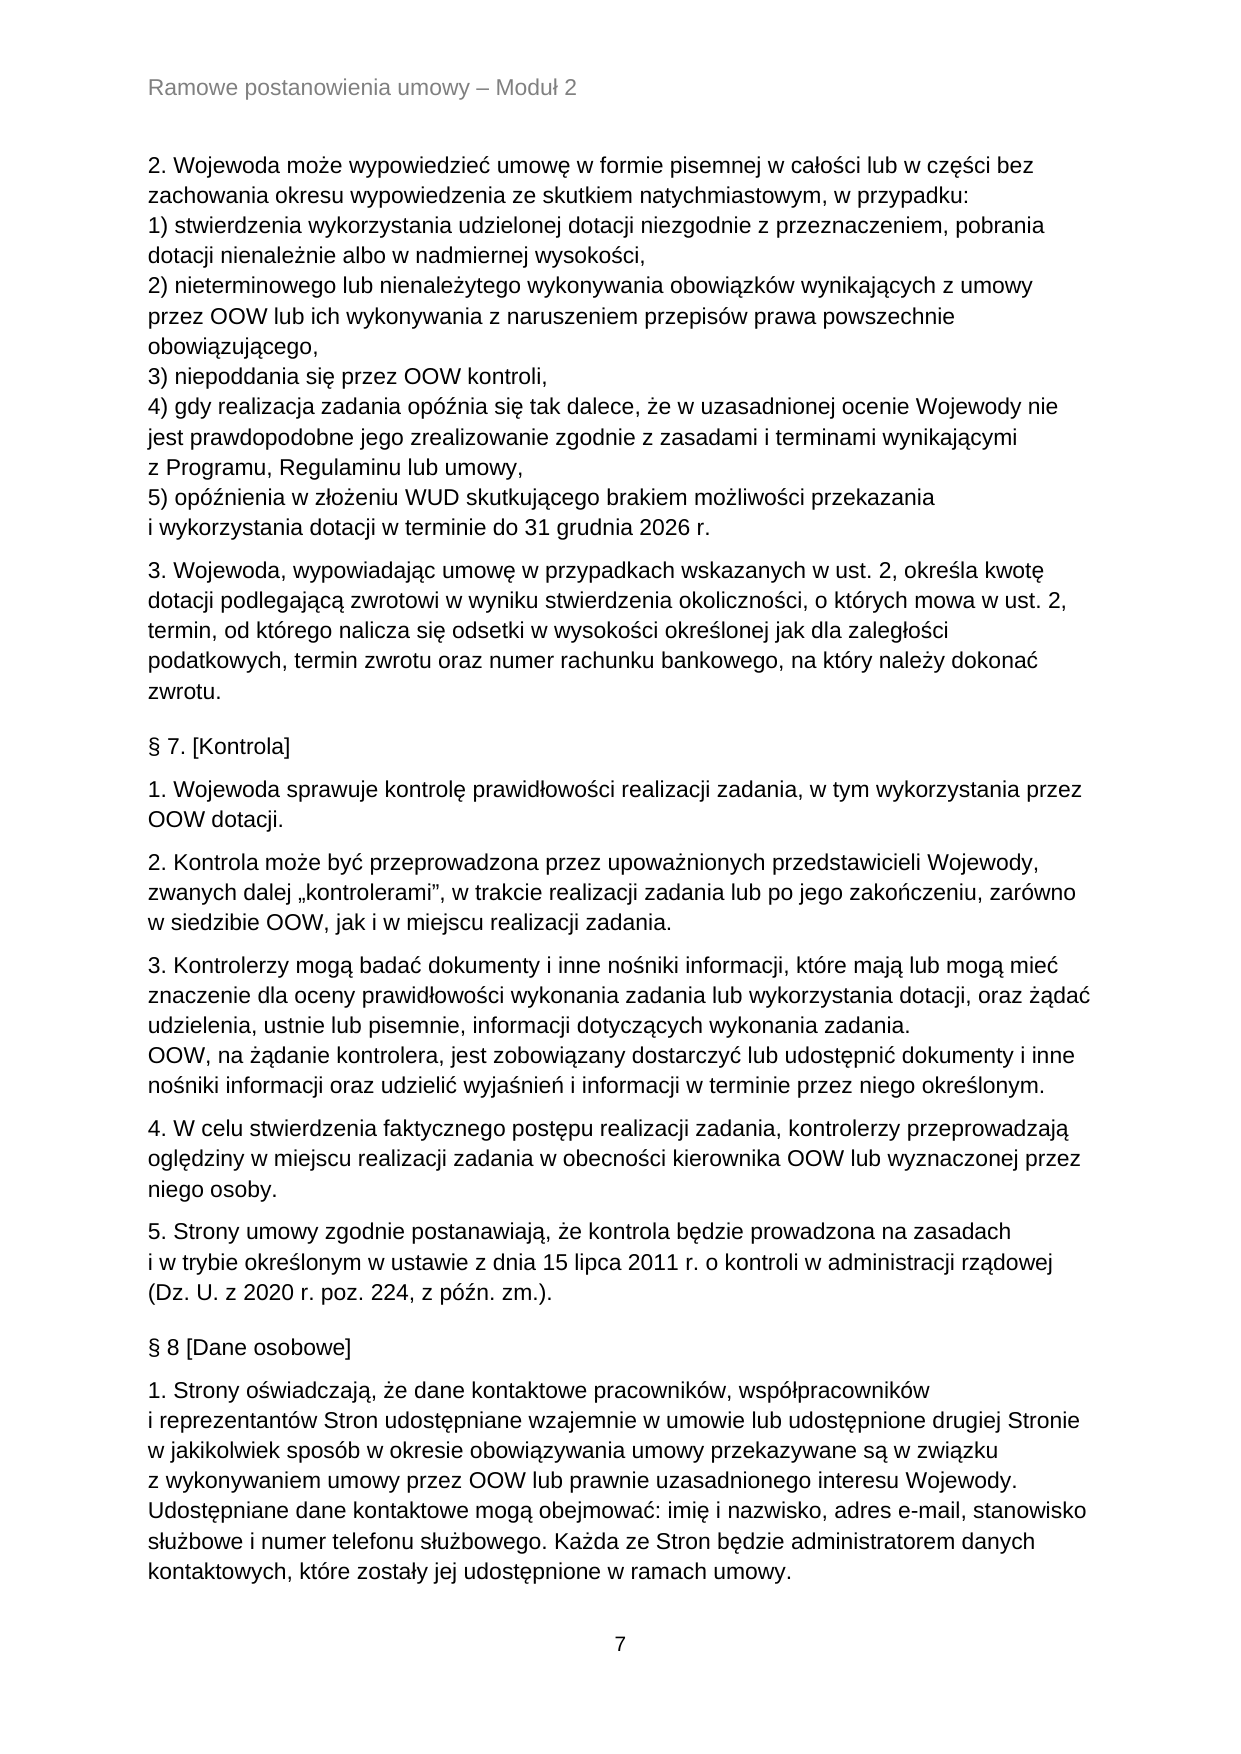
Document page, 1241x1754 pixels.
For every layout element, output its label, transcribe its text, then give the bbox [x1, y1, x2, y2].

text 1) stwierdzenia wykorzystania udzielonej dotacji niezgodnie z przeznaczeniem, pobrania dotacji nienależnie albo w nadmiernej wysokości, [148, 212, 1092, 268]
text 5. Strony umowy zgodnie postanawiają, że kontrola będzie prowadzona na zasadach i w trybie określonym w ustawie z dnia 15 lipca 2011 r. o kontroli w administracji rządowej (Dz. U. z 2020 r. poz. 224, z późn. zm.). [148, 1218, 1092, 1305]
text 2. Kontrola może być przeprowadzona przez upoważnionych przedstawicieli Wojewody, zwanych dalej „kontrolerami”, w trakcie realizacji zadania lub po jego zakończeniu, zarówno w siedzibie OOW, jak i w miejscu realizacji zadania. [148, 848, 1092, 935]
text 4) gdy realizacja zadania opóźnia się tak dalece, że w uzasadnionej ocenie Wojewody nie jest prawdopodobne jego zrealizowanie zgodnie z zasadami i terminami wynikającymi z Programu, Regulaminu lub umowy, [148, 393, 1092, 480]
text 2) nieterminowego lub nienależytego wykonywania obowiązków wynikających z umowy przez OOW lub ich wykonywania z naruszeniem przepisów prawa powszechnie obowiązującego, [148, 272, 1092, 359]
text 5) opóźnienia w złożeniu WUD skutkującego brakiem możliwości przekazania i wykorzystania dotacji w terminie do 31 grudnia 2026 r. [148, 484, 1092, 540]
text 4. W celu stwierdzenia faktycznego postępu realizacji zadania, kontrolerzy przeprowadzają oględziny w miejscu realizacji zadania w obecności kierownika OOW lub wyznaczonej przez niego osoby. [148, 1115, 1092, 1202]
text § 7. [Kontrola] [148, 733, 1092, 759]
text § 8 [Dane osobowe] [148, 1334, 1092, 1360]
text 3. Kontrolerzy mogą badać dokumenty i inne nośniki informacji, które mają lub mogą mieć znaczenie dla oceny prawidłowości wykonania zadania lub wykorzystania dotacji, oraz żądać udzielenia, ustnie lub pisemnie, informacji dotyczących wykonania zadania. OOW, na żądanie kontrolera, jest zobowiązany dostarczyć lub udostępnić dokumenty i inne nośniki informacji oraz udzielić wyjaśnień i informacji w terminie przez niego określonym. [148, 952, 1092, 1099]
text 3) niepoddania się przez OOW kontroli, [148, 363, 1092, 389]
text 3. Wojewoda, wypowiadając umowę w przypadkach wskazanych w ust. 2, określa kwotę dotacji podlegającą zwrotowi w wyniku stwierdzenia okoliczności, o których mowa w ust. 2, termin, od którego nalicza się odsetki w wysokości określonej jak dla zaległości podatkowych, termin zwrotu oraz numer rachunku bankowego, na który należy dokonać zwrotu. [148, 557, 1092, 704]
text 1. Strony oświadczają, że dane kontaktowe pracowników, współpracowników i reprezentantów Stron udostępniane wzajemnie w umowie lub udostępnione drugiej Stronie w jakikolwiek sposób w okresie obowiązywania umowy przekazywane są w związku z wykonywaniem umowy przez OOW lub prawnie uzasadnionego interesu Wojewody. Udostępniane dane kontaktowe mogą obejmować: imię i nazwisko, adres e-mail, stanowisko służbowe i numer telefonu służbowego. Każda ze Stron będzie administratorem danych kontaktowych, które zostały jej udostępnione w ramach umowy. [148, 1377, 1092, 1584]
text 1. Wojewoda sprawuje kontrolę prawidłowości realizacji zadania, w tym wykorzystania przez OOW dotacji. [148, 776, 1092, 832]
text 2. Wojewoda może wypowiedzieć umowę w formie pisemnej w całości lub w części bez zachowania okresu wypowiedzenia ze skutkiem natychmiastowym, w przypadku: [148, 152, 1092, 208]
